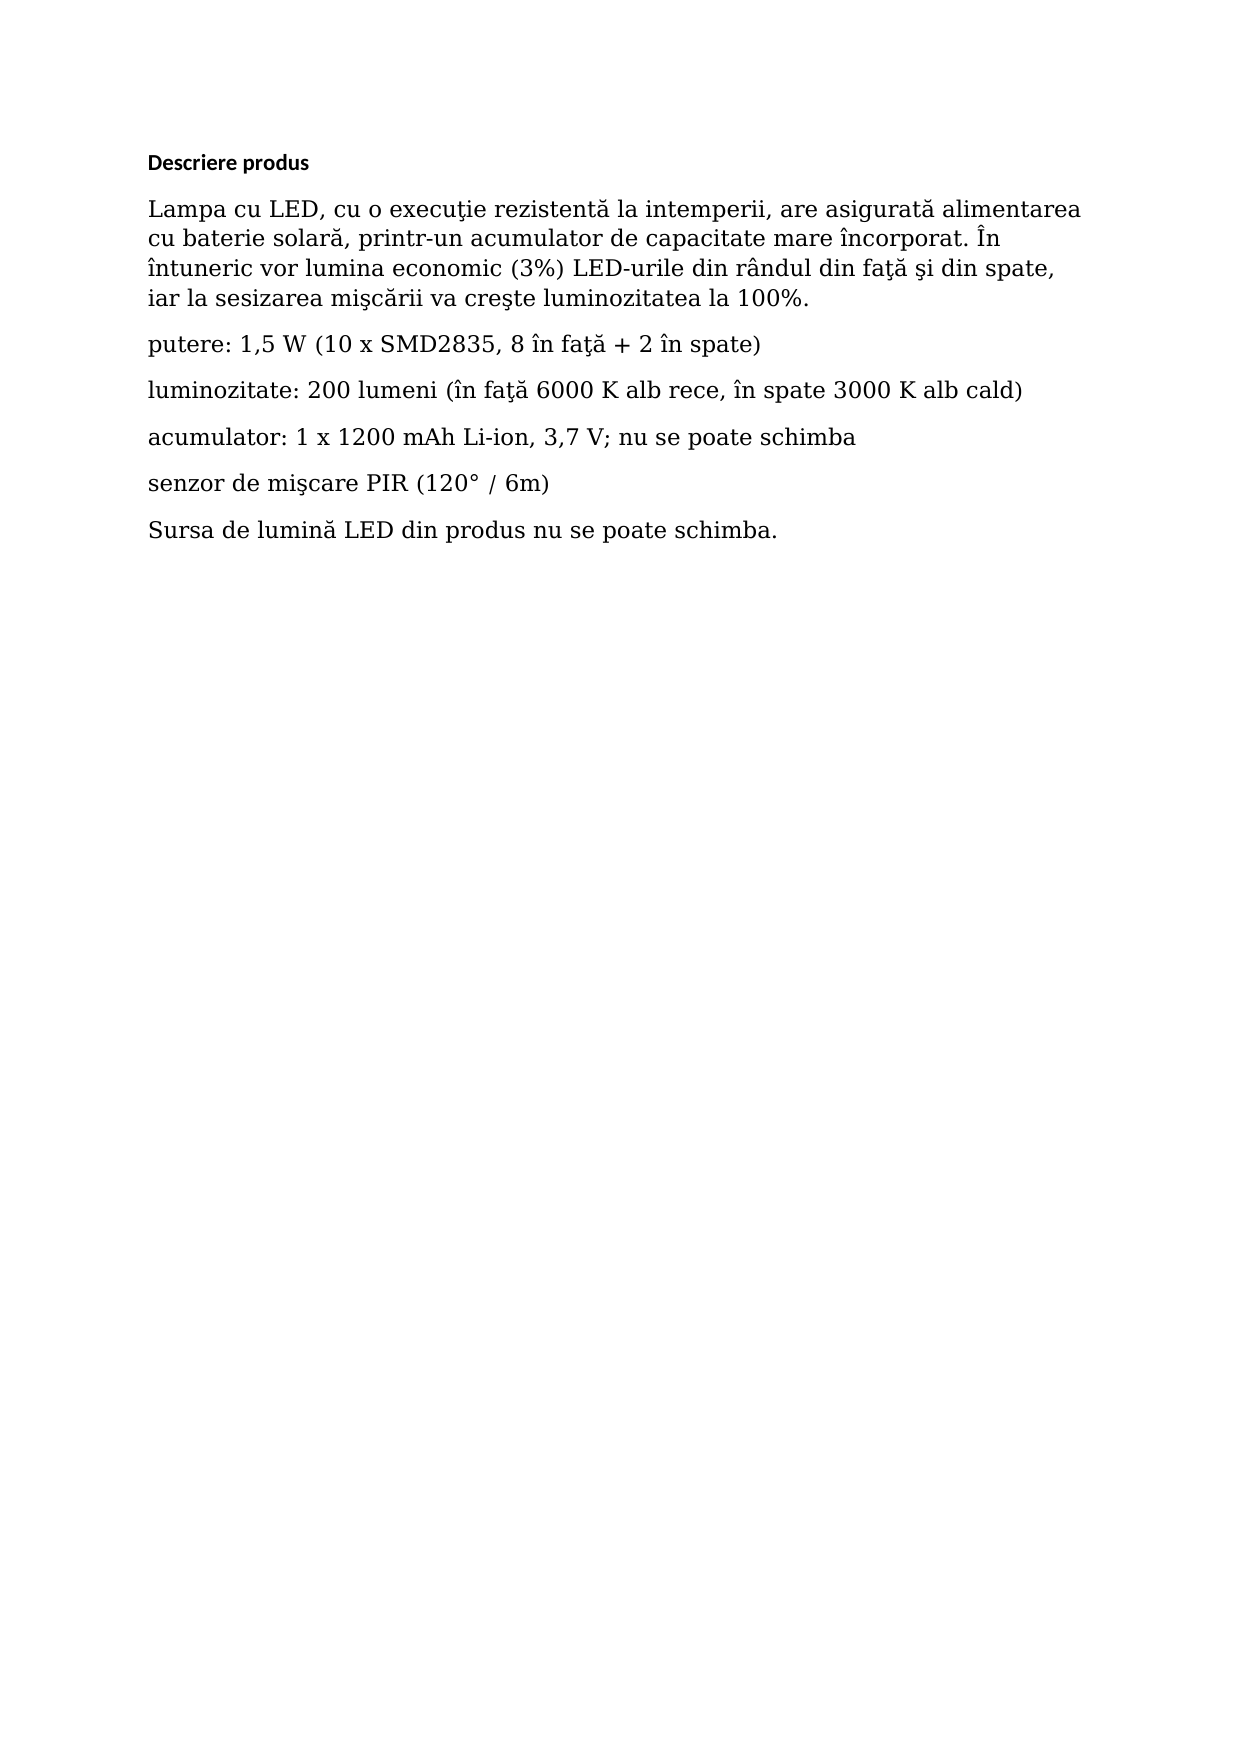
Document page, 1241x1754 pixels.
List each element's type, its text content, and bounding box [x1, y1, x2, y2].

text Descriere produs [148, 148, 1093, 176]
text Lampa cu LED, cu o execuţie rezistentă la intemperii, are asigurată alimentarea cu baterie solară, printr-un acumulator de capacitate mare încorporat. În întuneric vor lumina economic (3%) LED-urile din rândul din faţă şi din spate, iar la sesizarea mişcării va creşte luminozitatea la 100%. [148, 194, 1093, 311]
text senzor de mişcare PIR (120° / 6m) [148, 469, 1093, 496]
text Sursa de lumină LED din produs nu se poate schimba. [148, 515, 1093, 543]
text putere: 1,5 W (10 x SMD2835, 8 în faţă + 2 în spate) [148, 330, 1093, 357]
text luminozitate: 200 lumeni (în faţă 6000 K alb rece, în spate 3000 K alb cald) [148, 376, 1093, 404]
text acumulator: 1 x 1200 mAh Li-ion, 3,7 V; nu se poate schimba [148, 423, 1093, 450]
